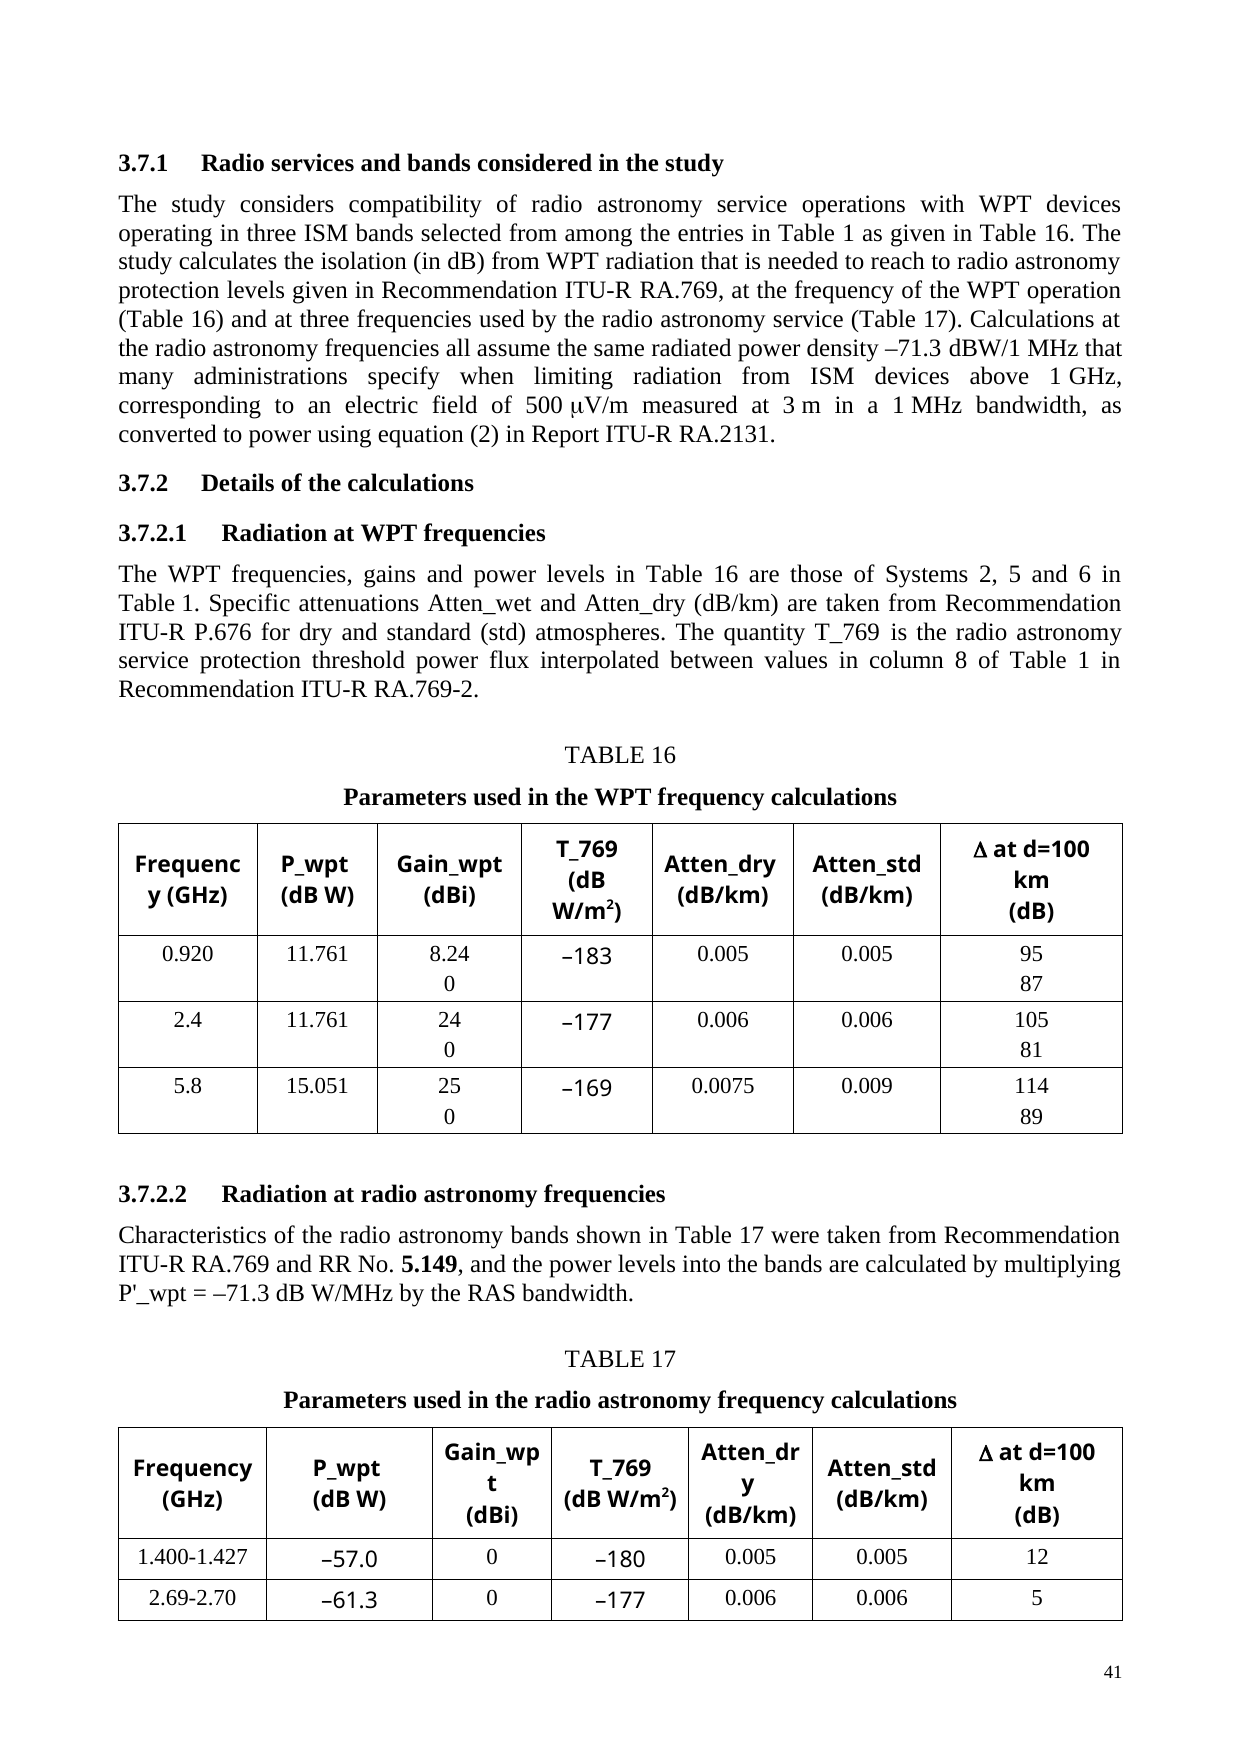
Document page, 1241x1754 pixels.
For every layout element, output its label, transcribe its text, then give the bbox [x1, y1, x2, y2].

table_header Frequency (GHz) [119, 1428, 266, 1538]
table_cell 1.400-1.427 [119, 1539, 266, 1579]
table_cell 95 87 [941, 936, 1122, 1001]
table_cell –57.0 [267, 1539, 432, 1579]
text TABLE 16 [118, 741, 1122, 769]
table_cell 12 [952, 1539, 1122, 1579]
table_cell 0.006 [813, 1580, 951, 1619]
subtitle 3.7.2.2 Radiation at radio astronomy frequencies [118, 1179, 1122, 1208]
table_cell 0.0075 [653, 1068, 793, 1133]
table_cell –169 [522, 1068, 652, 1133]
table_header Atten_std (dB/km) [794, 824, 940, 934]
table_cell 8.24 0 [378, 936, 521, 1001]
table_cell –177 [552, 1580, 688, 1619]
table_header T_769 (dB W/m2) [552, 1428, 688, 1538]
table_cell 15.051 [258, 1068, 377, 1133]
table_header Gain_wpt (dBi) [378, 824, 521, 934]
table_cell 0.006 [689, 1580, 812, 1619]
table_cell 0.005 [653, 936, 793, 1001]
table_cell 0.005 [689, 1539, 812, 1579]
table_cell 5.8 [119, 1068, 257, 1133]
table_header P_wpt (dB W) [258, 824, 377, 934]
table_header Atten_dry (dB/km) [689, 1428, 812, 1538]
table_header Atten_std (dB/km) [813, 1428, 951, 1538]
table_header P_wpt (dB W) [267, 1428, 432, 1538]
text TABLE 17 [118, 1344, 1122, 1373]
table_cell 0.005 [794, 936, 940, 1001]
table_cell 105 81 [941, 1002, 1122, 1067]
title Parameters used in the radio astronomy frequency calculations [118, 1386, 1122, 1414]
table_cell 24 0 [378, 1002, 521, 1067]
text The study considers compatibility of radio astronomy service operations with WPT devices operating in three ISM bands selected from among the entries in Table 1 as given in Table 16. The study calculates the isolation (in dB) from WPT radiation that is needed to reach to radio astronomy protection levels given in Recommendation ITU-R RA.769, at the frequency of the WPT operation (Table 16) and at three frequencies used by the radio astronomy service (Table 17). Calculations at the radio astronomy frequencies all assume the same radiated power density –71.3 dBW/1 MHz that many administrations specify when limiting radiation from ISM devices above 1 GHz, corresponding to an electric field of 500 V/m measured at 3 m in a 1 MHz bandwidth, as converted to power using equation (2) in Report ITU-R RA.2131. [118, 189, 1122, 448]
table_cell –180 [552, 1539, 688, 1579]
table_cell 11.761 [258, 1002, 377, 1067]
table_cell 0.005 [813, 1539, 951, 1579]
table_header T_769 (dB W/m2) [522, 824, 652, 934]
table_cell –183 [522, 936, 652, 1001]
table_cell 0.006 [653, 1002, 793, 1067]
text Characteristics of the radio astronomy bands shown in Table 17 were taken from Recommendation ITU-R RA.769 and RR No. 5.149, and the power levels into the bands are calculated by multiplying P'_wpt = –71.3 dB W/MHz by the RAS bandwidth. [118, 1221, 1122, 1307]
table_header Atten_dry (dB/km) [653, 824, 793, 934]
table_cell 114 89 [941, 1068, 1122, 1133]
table_cell –177 [522, 1002, 652, 1067]
subtitle 3.7.1 Radio services and bands considered in the study [118, 148, 1122, 176]
table_cell 0.006 [794, 1002, 940, 1067]
table_cell 2.69-2.70 [119, 1580, 266, 1619]
table_cell –61.3 [267, 1580, 432, 1619]
table_cell 0 [433, 1539, 551, 1579]
table_header  at d=100 km (dB) [941, 824, 1122, 934]
table_header Gain_wpt (dBi) [433, 1428, 551, 1538]
table_cell 11.761 [258, 936, 377, 1001]
table_header Frequency (GHz) [119, 824, 257, 934]
table_cell 25 0 [378, 1068, 521, 1133]
subtitle 3.7.2.1 Radiation at WPT frequencies [118, 518, 1122, 547]
table_cell 0.920 [119, 936, 257, 1001]
table_cell 5 [952, 1580, 1122, 1619]
table_cell 0.009 [794, 1068, 940, 1133]
subtitle 3.7.2 Details of the calculations [118, 468, 1122, 497]
table_cell 0 [433, 1580, 551, 1619]
text The WPT frequencies, gains and power levels in Table 16 are those of Systems 2, 5 and 6 in Table 1. Specific attenuations Atten_wet and Atten_dry (dB/km) are taken from Recommendation ITU-R P.676 for dry and standard (std) atmospheres. The quantity T_769 is the radio astronomy service protection threshold power flux interpolated between values in column 8 of Table 1 in Recommendation ITU-R RA.769-2. [118, 559, 1122, 703]
title Parameters used in the WPT frequency calculations [118, 782, 1122, 811]
table_cell 2.4 [119, 1002, 257, 1067]
table_header  at d=100 km (dB) [952, 1428, 1122, 1538]
